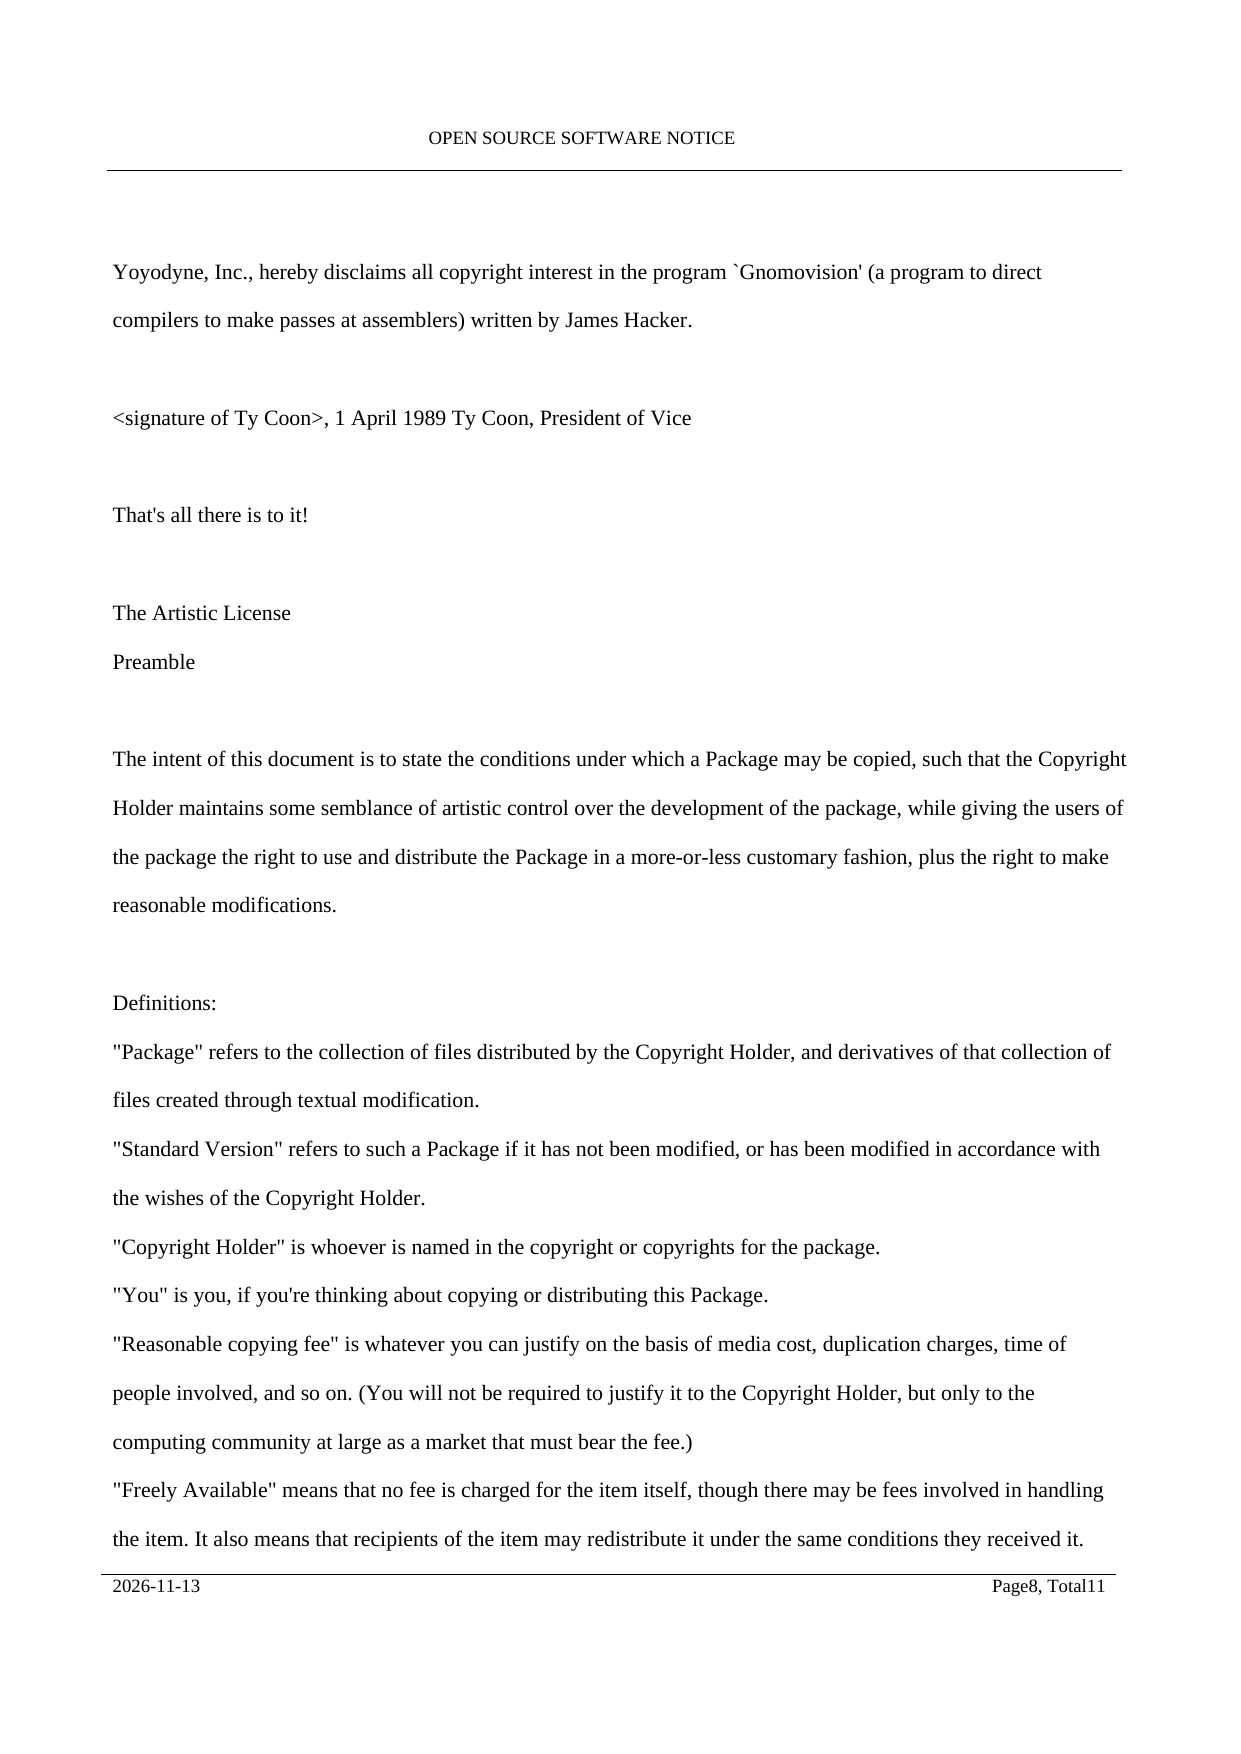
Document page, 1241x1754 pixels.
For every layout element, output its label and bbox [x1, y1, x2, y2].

text [112, 206, 1128, 1555]
